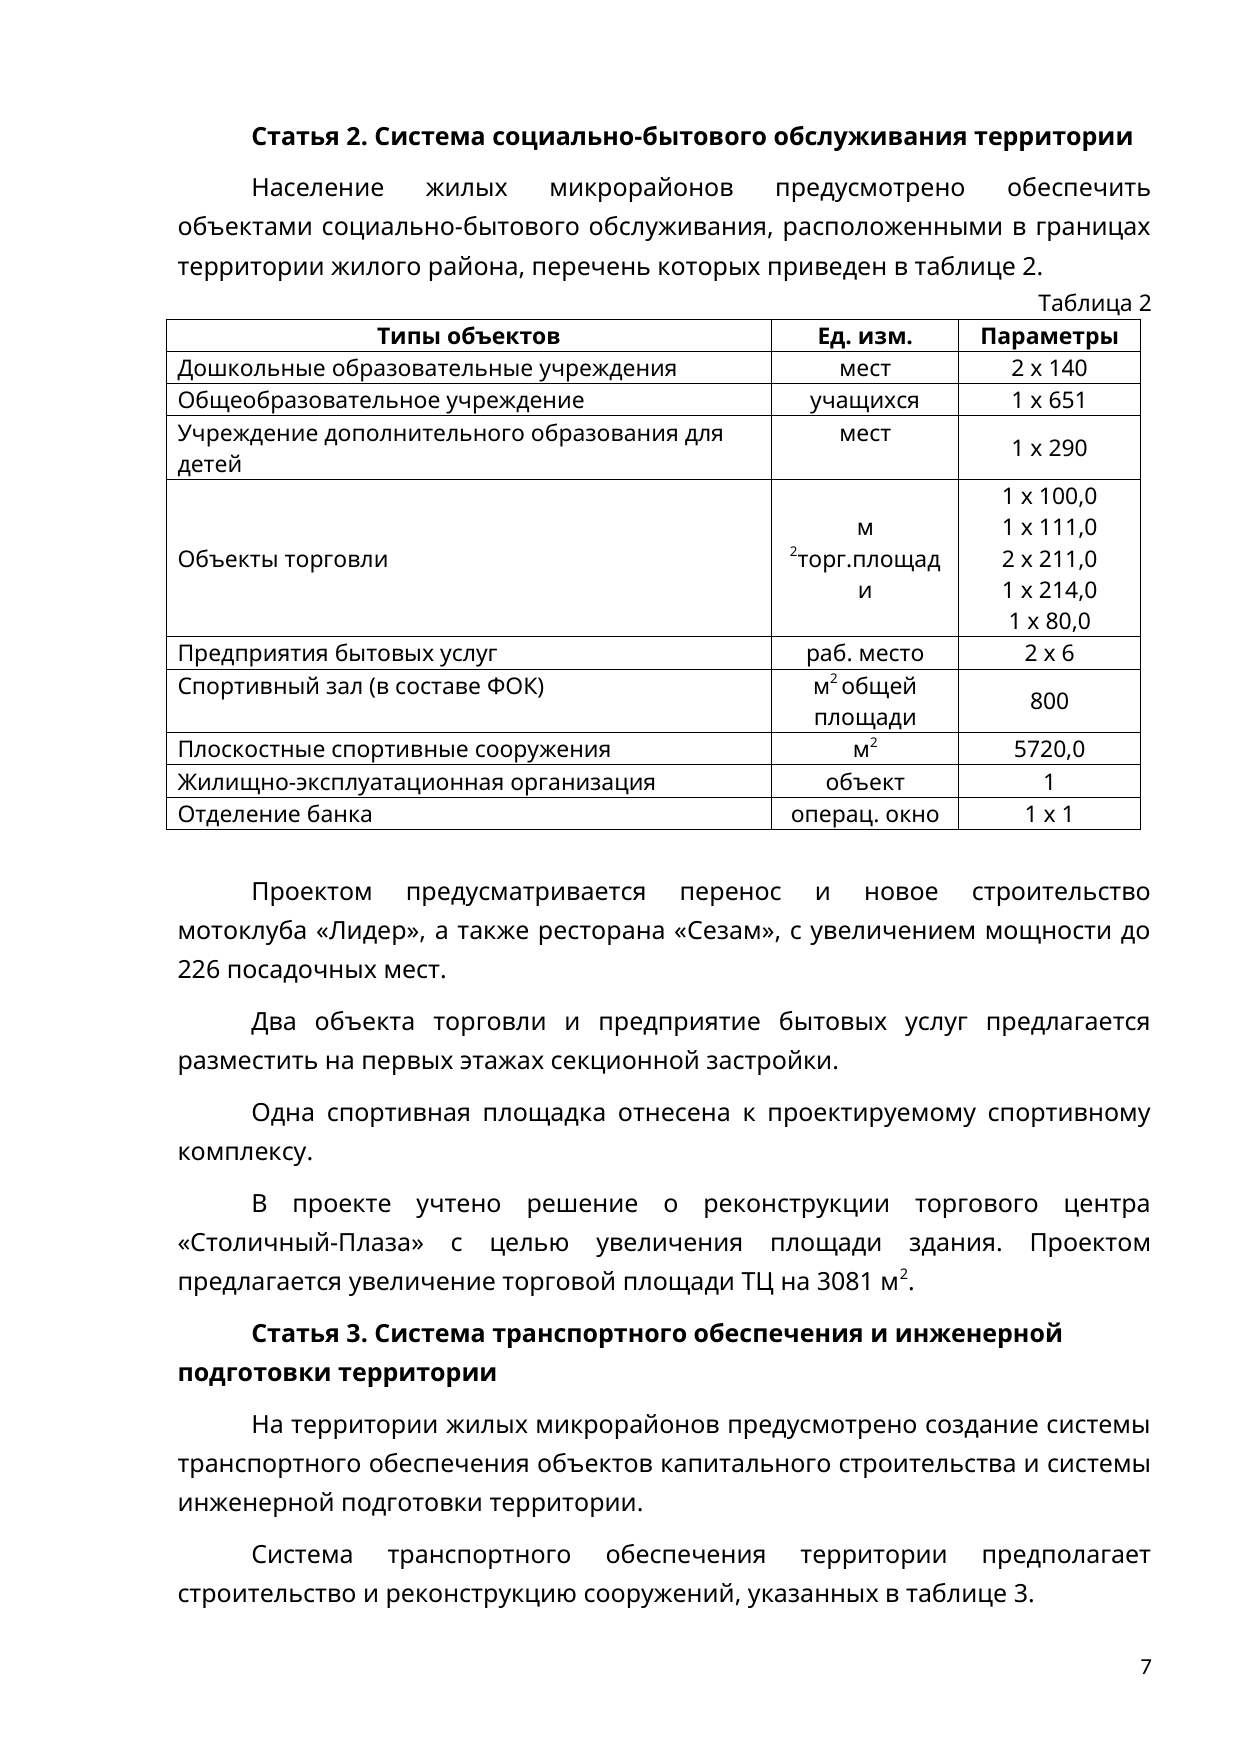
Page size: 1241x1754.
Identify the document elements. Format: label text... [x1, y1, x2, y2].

table_cell операц. окно [772, 798, 958, 829]
table_cell Дошкольные образовательные учреждения [167, 352, 771, 383]
table_cell 5720,0 [959, 733, 1140, 764]
table_cell 1 х 290 [959, 416, 1140, 479]
text Население жилых микрорайонов предусмотрено обеспечить объектами социально-бытового обслуживания, расположенными в границах территории жилого района, перечень которых приведен в таблице 2. [177, 170, 1152, 282]
table_header Типы объектов [167, 320, 771, 351]
text Система транспортного обеспечения территории предполагает строительство и реконструкцию сооружений, указанных в таблице 3. [177, 1536, 1152, 1609]
text На территории жилых микрорайонов предусмотрено создание системы транспортного обеспечения объектов капитального строительства и системы инженерной подготовки территории. [177, 1406, 1152, 1519]
text Статья 3. Система транспортного обеспечения и инженерной подготовки территории [177, 1315, 1152, 1389]
table_cell Жилищно-эксплуатационная организация [167, 765, 771, 797]
table_cell объект [772, 765, 958, 797]
table_cell 2 х 140 [959, 352, 1140, 383]
text В проекте учтено решение о реконструкции торгового центра «Столичный-Плаза» с целью увеличения площади здания. Проектом предлагается увеличение торговой площади ТЦ на 3081 м2. [177, 1185, 1152, 1298]
table_cell Плоскостные спортивные сооружения [167, 733, 771, 764]
table_cell 2 х 6 [959, 637, 1140, 668]
text Статья 2. Система социально-бытового обслуживания территории [177, 118, 1152, 152]
table_cell мест [772, 416, 958, 479]
table_cell 1 [959, 765, 1140, 797]
table_cell Спортивный зал (в составе ФОК) [167, 670, 771, 732]
table_cell 800 [959, 670, 1140, 732]
table_cell Объекты торговли [167, 480, 771, 636]
table_cell м2торг.площади [772, 480, 958, 636]
table_cell 1 х 651 [959, 384, 1140, 415]
table_cell Общеобразовательное учреждение [167, 384, 771, 415]
table_cell учащихся [772, 384, 958, 415]
text Таблица 2 [177, 287, 1152, 318]
table_cell 1 х 1 [959, 798, 1140, 829]
table_cell м2 [772, 733, 958, 764]
table_cell Учреждение дополнительного образования для детей [167, 416, 771, 479]
text Два объекта торговли и предприятие бытовых услуг предлагается разместить на первых этажах секционной застройки. [177, 1004, 1152, 1077]
text Проектом предусматривается перенос и новое строительство мотоклуба «Лидер», а также ресторана «Сезам», с увеличением мощности до 226 посадочных мест. [177, 874, 1152, 986]
table_cell 1 х 100,0 1 х 111,0 2 х 211,0 1 х 214,0 1 х 80,0 [959, 480, 1140, 636]
text Одна спортивная площадка отнесена к проектируемому спортивному комплексу. [177, 1094, 1152, 1168]
table_cell м2 общей площади [772, 670, 958, 732]
table_cell Отделение банка [167, 798, 771, 829]
table_cell мест [772, 352, 958, 383]
table_cell раб. место [772, 637, 958, 668]
table_header Параметры [959, 320, 1140, 351]
table_header Ед. изм. [772, 320, 958, 351]
table_cell Предприятия бытовых услуг [167, 637, 771, 668]
